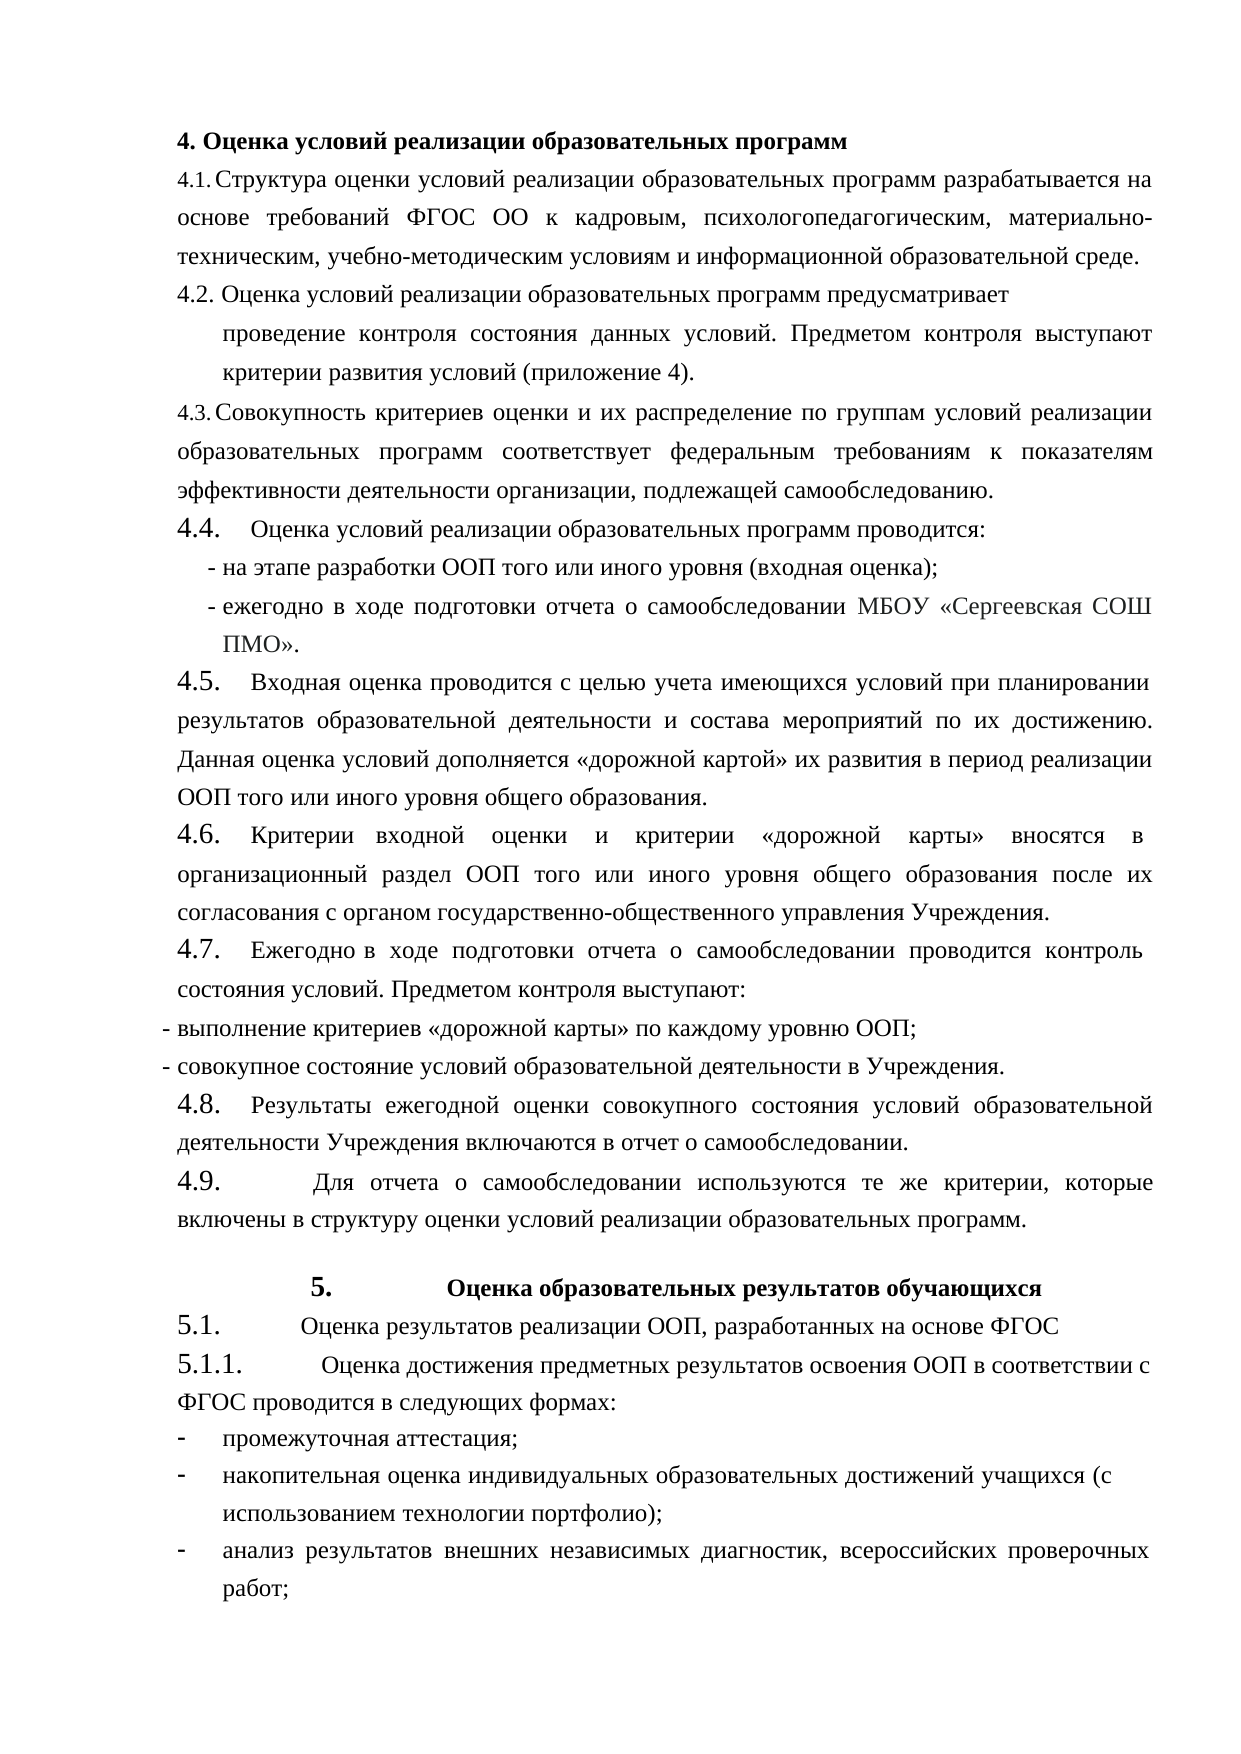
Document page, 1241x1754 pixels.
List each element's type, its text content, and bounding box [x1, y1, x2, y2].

list Входная оценка проводится с целью учета имеющихся условий при планировании [177, 667, 1176, 697]
subtitle Оценка образовательных результатов обучающихся [177, 1269, 1176, 1302]
list Критерии входной оценки и критерии «дорожной карты» вносятся в [177, 820, 1176, 850]
list Оценка результатов реализации ООП, разработанных на основе ФГОС [177, 1307, 1176, 1341]
subtitle Оценка условий реализации образовательных программ [177, 126, 1176, 154]
list Совокупность критериев оценки и их распределение по группам условий реализации образовательных программ соответствует федеральным требованиям к показателям эффективности деятельности организации, подлежащей самообследованию. [177, 397, 1153, 504]
list на этапе разработки ООП того или иного уровня (входная оценка); [207, 552, 1176, 581]
list анализ результатов внешних независимых диагностик, всероссийских проверочных работ; [177, 1535, 1153, 1602]
text состояния условий. Предметом контроля выступают: [177, 974, 1176, 1002]
list Структура оценки условий реализации образовательных программ разрабатывается на основе требований ФГОС ОО к кадровым, психологопедагогическим, материально- техническим, учебно-методическим условиям и информационной образовательной среде. [177, 164, 1153, 269]
list ежегодно в ходе подготовки отчета о самообследовании МБОУ «Сергеевская СОШ ПМО». [207, 591, 1152, 658]
text проведение контроля состояния данных условий. Предметом контроля выступают критерии развития условий (приложение 4). [222, 318, 1152, 386]
list Для отчета о самообследовании используются те же критерии, которые включены в структуру оценки условий реализации образовательных программ. [177, 1163, 1153, 1232]
list Результаты ежегодной оценки совокупного состояния условий образовательной деятельности Учреждения включаются в отчет о самообследовании. [177, 1086, 1153, 1156]
list Ежегодно в ходе подготовки отчета о самообследовании проводится контроль [177, 935, 1176, 965]
text организационный раздел ООП того или иного уровня общего образования после их согласования с органом государственно-общественного управления Учреждения. [177, 859, 1153, 926]
text результатов образовательной деятельности и состава мероприятий по их достижению. Данная оценка условий дополняется «дорожной картой» их развития в период реализации ООП того или иного уровня общего образования. [177, 706, 1153, 811]
list Оценка условий реализации образовательных программ проводится: [177, 514, 1176, 543]
list Оценка условий реализации образовательных программ предусматривает [177, 279, 1176, 308]
list совокупное состояние условий образовательной деятельности в Учреждения. [162, 1051, 1176, 1080]
list Оценка достижения предметных результатов освоения ООП в соответствии с ФГОС проводится в следующих формах: [177, 1346, 1152, 1415]
list выполнение критериев «дорожной карты» по каждому уровню ООП; [162, 1013, 1176, 1041]
list накопительная оценка индивидуальных образовательных достижений учащихся (с использованием технологии портфолио); [177, 1460, 1152, 1526]
list промежуточная аттестация; [177, 1423, 1176, 1452]
